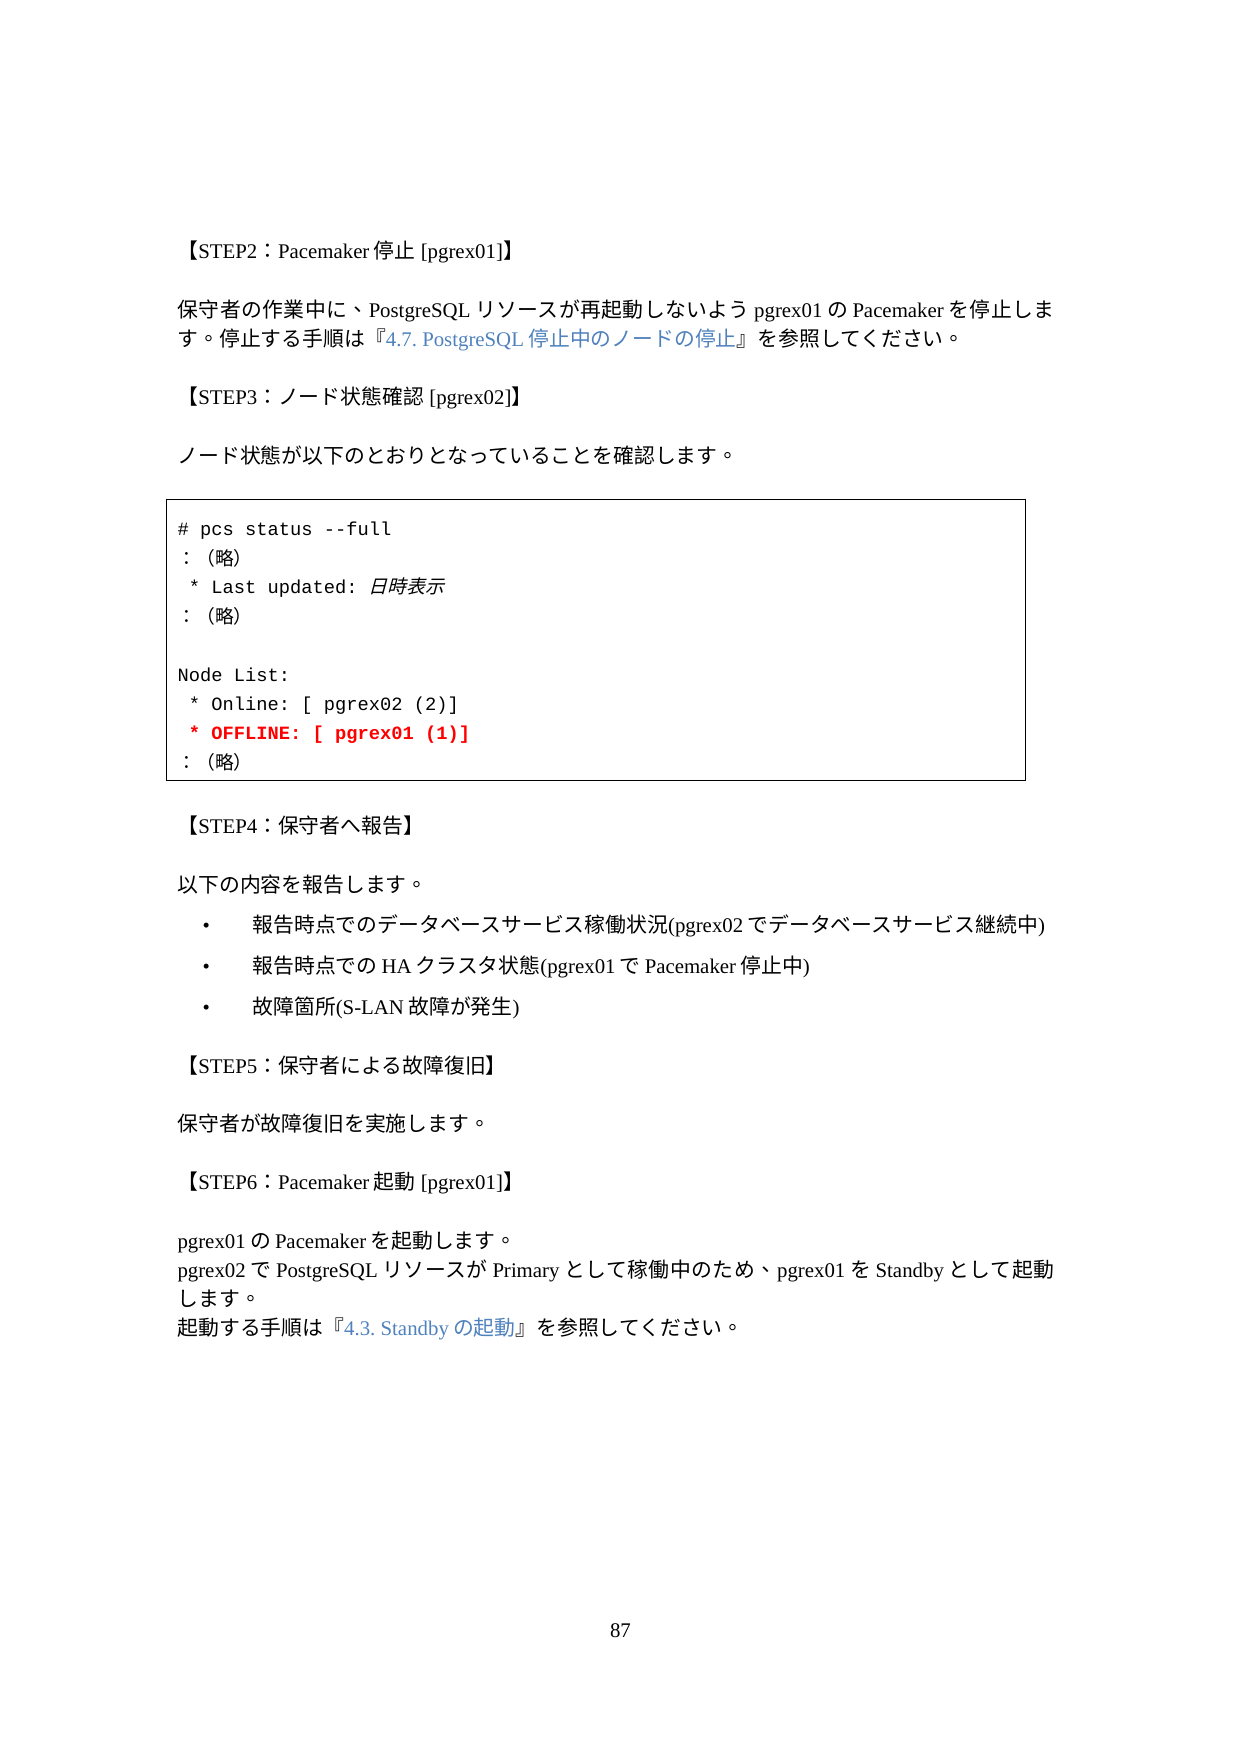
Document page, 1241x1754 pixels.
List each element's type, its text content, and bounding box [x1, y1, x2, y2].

text 【STEP5：保守者による故障復旧】 [177, 1050, 1054, 1079]
list 報告時点でのHAクラスタ状態(pgrex01でPacemaker停止中) [202, 952, 1063, 980]
list 報告時点でのデータベースサービス稼働状況(pgrex02でデータベースサービス継続中) [202, 911, 1063, 939]
text 【STEP2：Pacemaker停止 [pgrex01]】 [177, 236, 1054, 265]
text 【STEP3：ノード状態確認 [pgrex02]】 [177, 382, 1054, 411]
text 保守者の作業中に、PostgreSQLリソースが再起動しないようpgrex01のPacemakerを停止します。停止する手順は『4.7. PostgreSQL停止中のノードの停止』を参照してください。 [177, 294, 1054, 353]
text pgrex02でPostgreSQLリソースがPrimaryとして稼働中のため、pgrex01をStandbyとして起動します。 [177, 1254, 1054, 1313]
text 以下の内容を報告します。 [177, 869, 1054, 898]
text ノード状態が以下のとおりとなっていることを確認します。 [177, 440, 1054, 469]
table_header # pcs status --full ：（略） * Last updated: 日時表示 ：（略） Node List: * Online: [ pgrex02 (2)] * OFFLINE: [ pgrex01 (1)] ：（略） [167, 500, 1025, 780]
text pgrex01のPacemakerを起動します。 [177, 1225, 1054, 1254]
text 起動する手順は『4.3. Standbyの起動』を参照してください。 [177, 1313, 1054, 1342]
text 【STEP6：Pacemaker起動 [pgrex01]】 [177, 1167, 1054, 1196]
list 故障箇所(S-LAN故障が発生) [202, 992, 1063, 1021]
text 保守者が故障復旧を実施します。 [177, 1108, 1054, 1138]
text 【STEP4：保守者へ報告】 [177, 811, 1054, 840]
